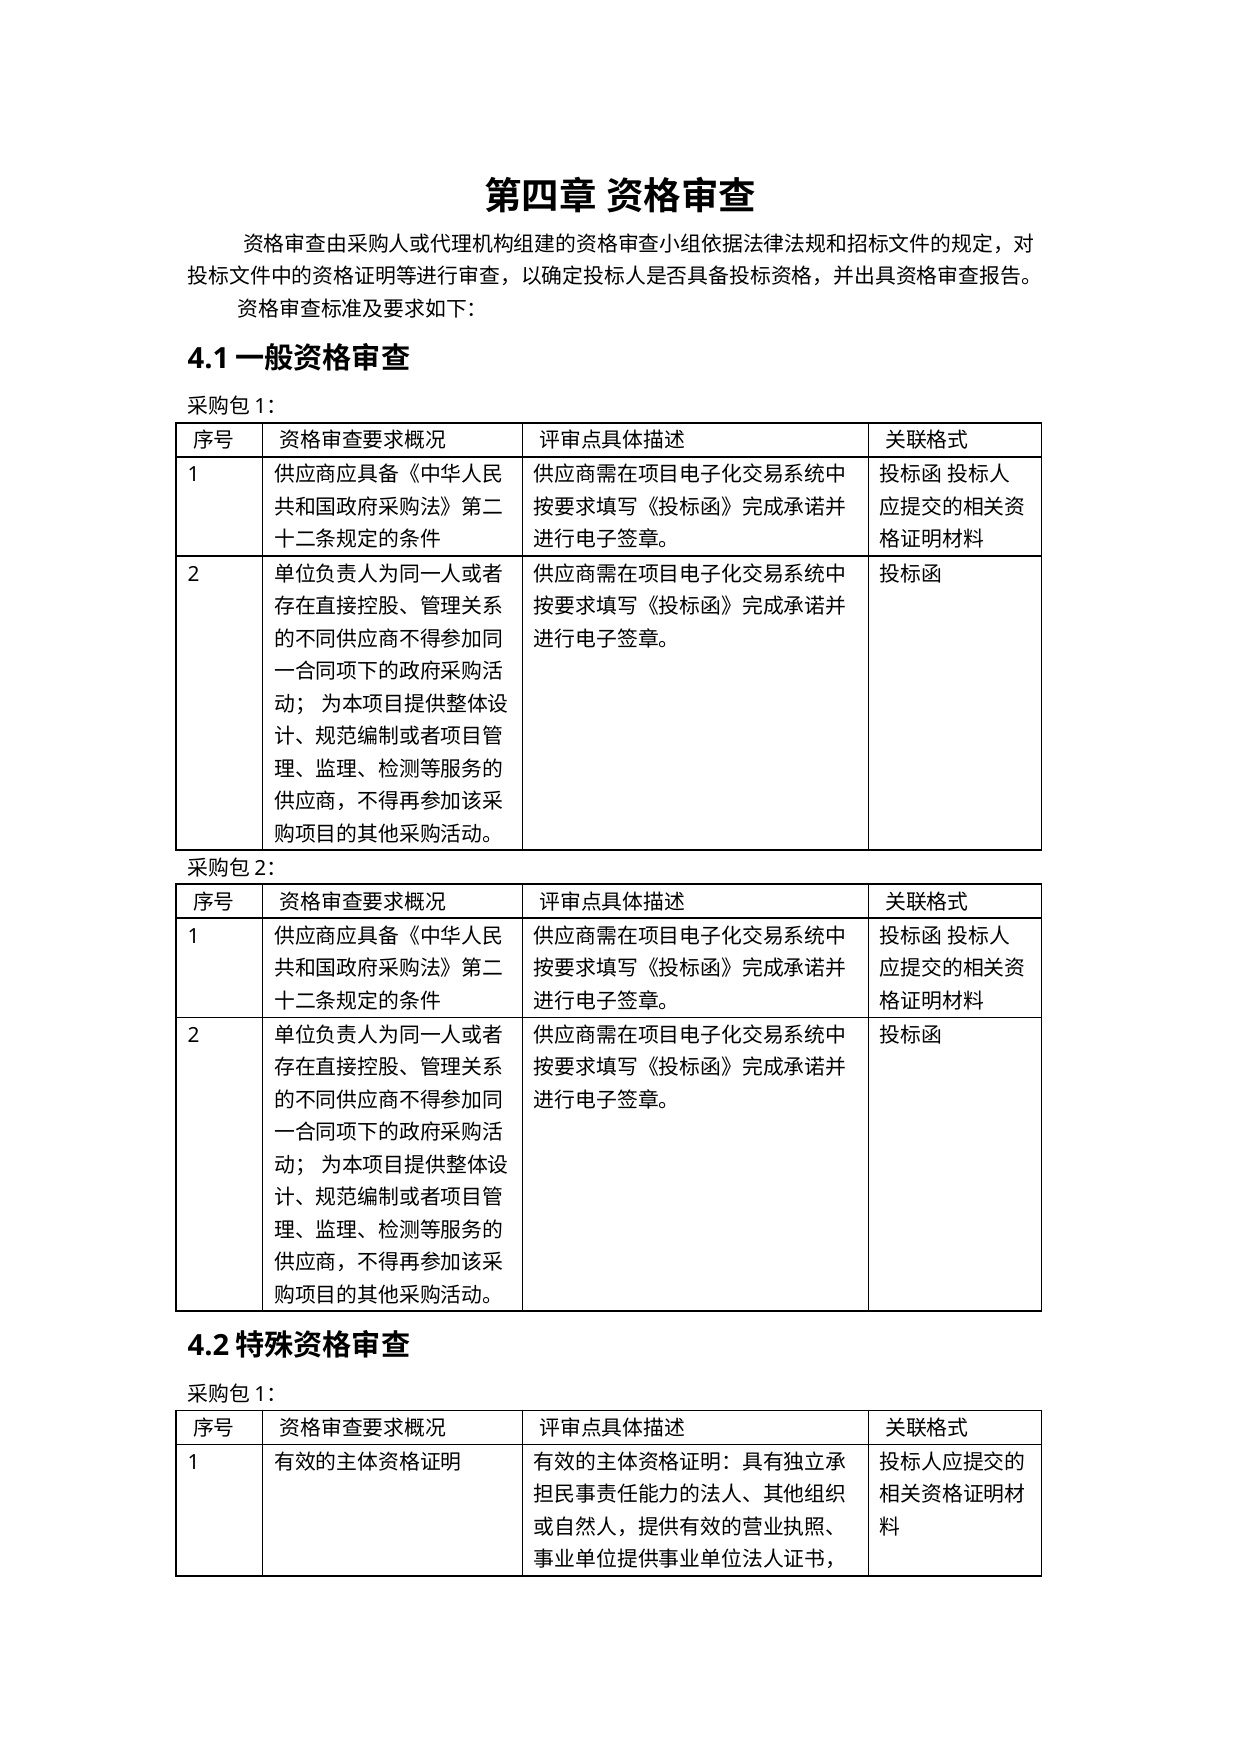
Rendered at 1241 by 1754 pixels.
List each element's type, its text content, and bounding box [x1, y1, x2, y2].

table_cell 2 [177, 1018, 262, 1310]
text 采购包1： [187, 389, 1053, 422]
table_cell 单位负责人为同一人或者存在直接控股、管理关系的不同供应商不得参加同一合同项下的政府采购活动； 为本项目提供整体设计、规范编制或者项目管理、监理、检测等服务的供应商，不得再参加该采购项目的其他采购活动。 [263, 1018, 522, 1310]
table_cell 供应商需在项目电子化交易系统中按要求填写《投标函》完成承诺并进行电子签章。 [523, 919, 868, 1016]
table_cell 单位负责人为同一人或者存在直接控股、管理关系的不同供应商不得参加同一合同项下的政府采购活动； 为本项目提供整体设计、规范编制或者项目管理、监理、检测等服务的供应商，不得再参加该采购项目的其他采购活动。 [263, 557, 522, 849]
table_cell 1 [177, 1445, 262, 1575]
text 采购包2： [187, 851, 1053, 883]
table_cell 1 [177, 919, 262, 1016]
table_header 资格审查要求概况 [263, 1411, 522, 1443]
table_header 序号 [177, 885, 262, 917]
table_header 评审点具体描述 [523, 424, 868, 456]
text 4.1一般资格审查 [187, 324, 1053, 389]
table_header 资格审查要求概况 [263, 885, 522, 917]
table_cell 投标函 [869, 557, 1041, 849]
table_header 序号 [177, 1411, 262, 1443]
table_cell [523, 1445, 868, 1575]
text 采购包1： [187, 1377, 1053, 1409]
table_cell 供应商需在项目电子化交易系统中按要求填写《投标函》完成承诺并进行电子签章。 [523, 557, 868, 849]
table_header 评审点具体描述 [523, 885, 868, 917]
table_cell 供应商应具备《中华人民共和国政府采购法》第二十二条规定的条件 [263, 458, 522, 555]
table_cell 投标函 投标人应提交的相关资格证明材料 [869, 919, 1041, 1016]
table_cell 供应商需在项目电子化交易系统中按要求填写《投标函》完成承诺并进行电子签章。 [523, 1018, 868, 1310]
text 资格审查由采购人或代理机构组建的资格审查小组依据法律法规和招标文件的规定，对投标文件中的资格证明等进行审查，以确定投标人是否具备投标资格，并出具资格审查报告。 [187, 227, 1053, 292]
text 4.2特殊资格审查 [187, 1312, 1053, 1377]
table_cell 2 [177, 557, 262, 849]
table_cell 投标函 [869, 1018, 1041, 1310]
table_header 评审点具体描述 [523, 1411, 868, 1443]
text 第四章 资格审查 [187, 162, 1053, 227]
table_header 关联格式 [869, 885, 1041, 917]
text 资格审查标准及要求如下： [187, 292, 1053, 324]
table_header 关联格式 [869, 1411, 1041, 1443]
table_cell 有效的主体资格证明 [263, 1445, 522, 1575]
table_header 序号 [177, 424, 262, 456]
table_cell 投标函 投标人应提交的相关资格证明材料 [869, 458, 1041, 555]
table_header 关联格式 [869, 424, 1041, 456]
table_cell 供应商需在项目电子化交易系统中按要求填写《投标函》完成承诺并进行电子签章。 [523, 458, 868, 555]
table_cell 1 [177, 458, 262, 555]
table_cell 投标人应提交的相关资格证明材料 [869, 1445, 1041, 1575]
table_cell 供应商应具备《中华人民共和国政府采购法》第二十二条规定的条件 [263, 919, 522, 1016]
table_header 资格审查要求概况 [263, 424, 522, 456]
